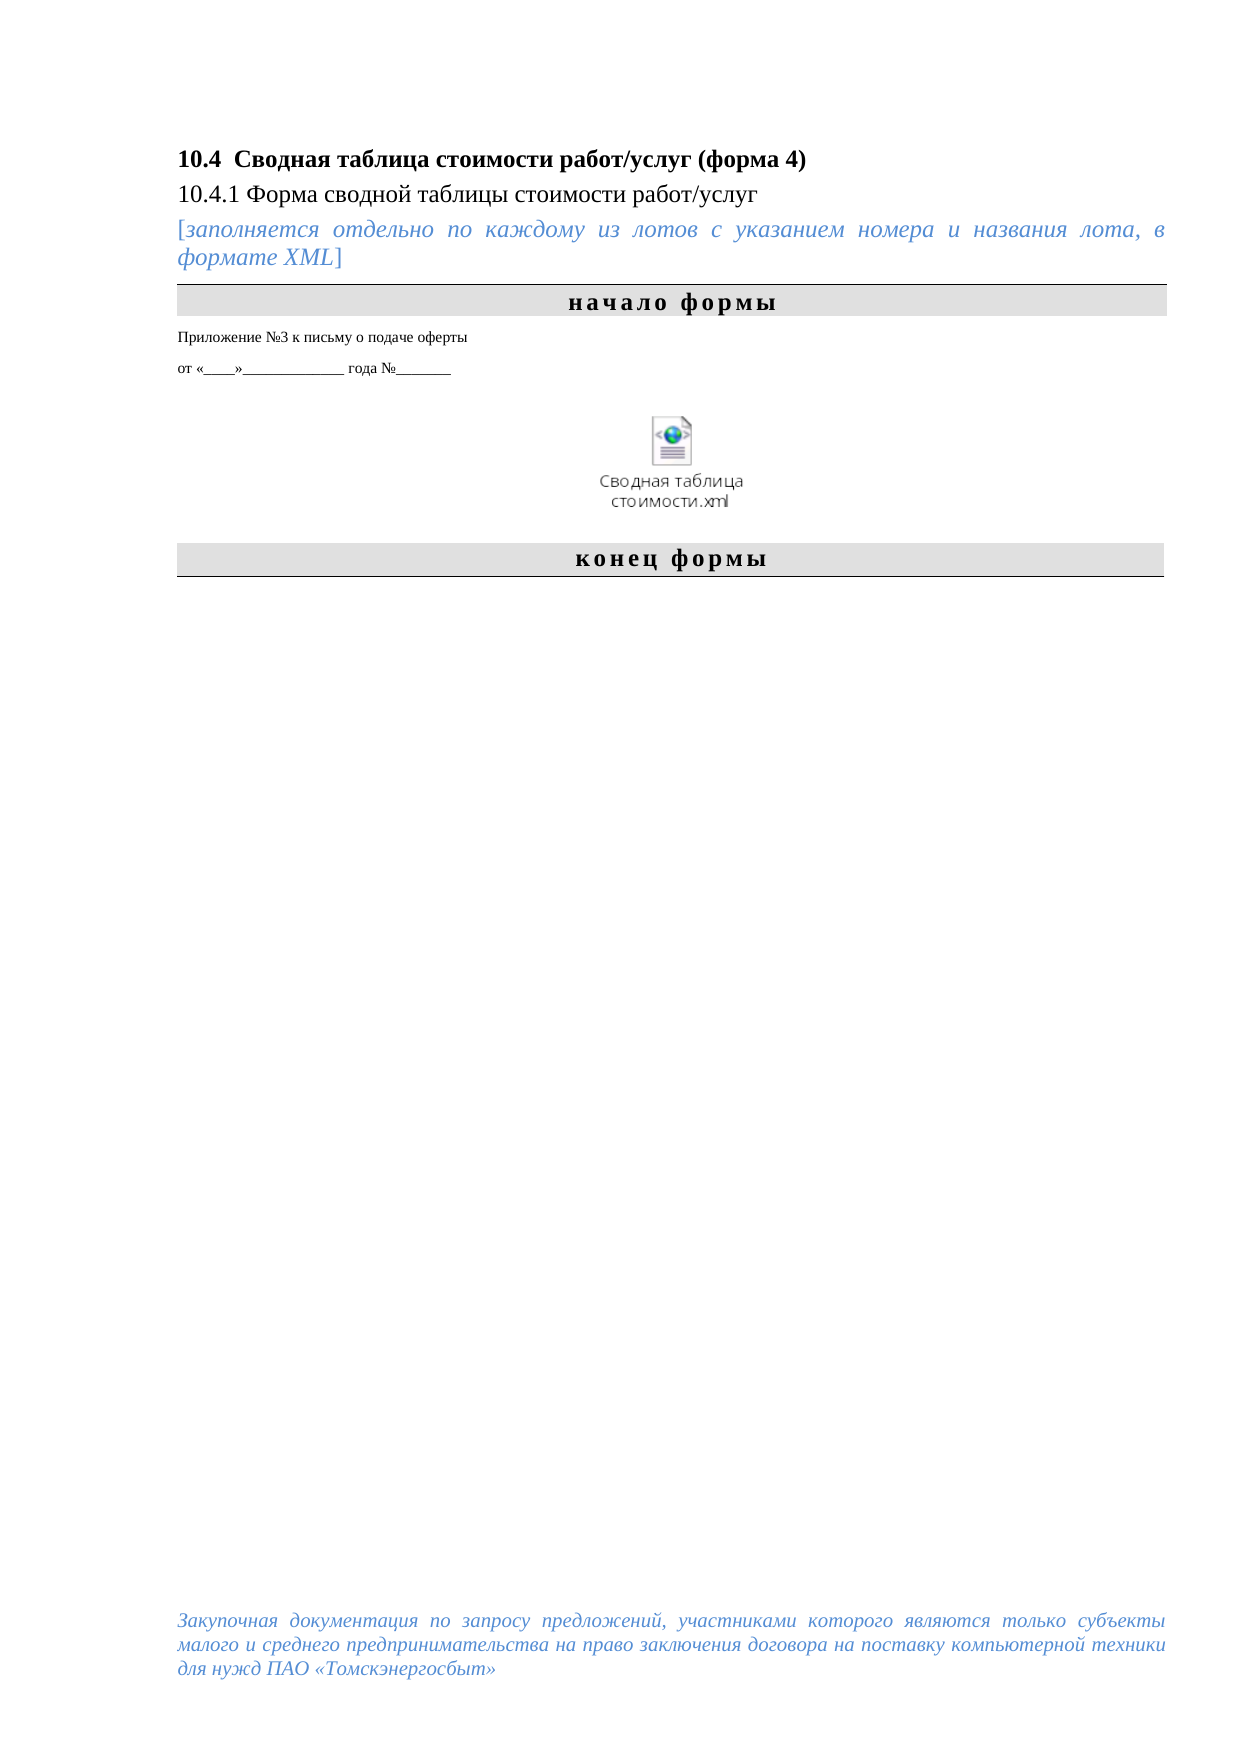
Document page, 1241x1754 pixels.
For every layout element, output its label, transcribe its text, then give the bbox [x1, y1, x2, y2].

text начало формы [177, 285, 1167, 316]
text конец формы [177, 543, 1164, 576]
text Приложение №3 к письму о подаче оферты от «____»_____________ года №_______ [177, 328, 1167, 390]
text [заполняется отдельно по каждому из лотов с указанием номера и названия лота, в формате XML] [177, 214, 1167, 271]
text 10.4 Сводная таблица стоимости работ/услуг (форма 4) [177, 144, 1167, 172]
text 10.4.1 Форма сводной таблицы стоимости работ/услуг [177, 179, 1167, 207]
